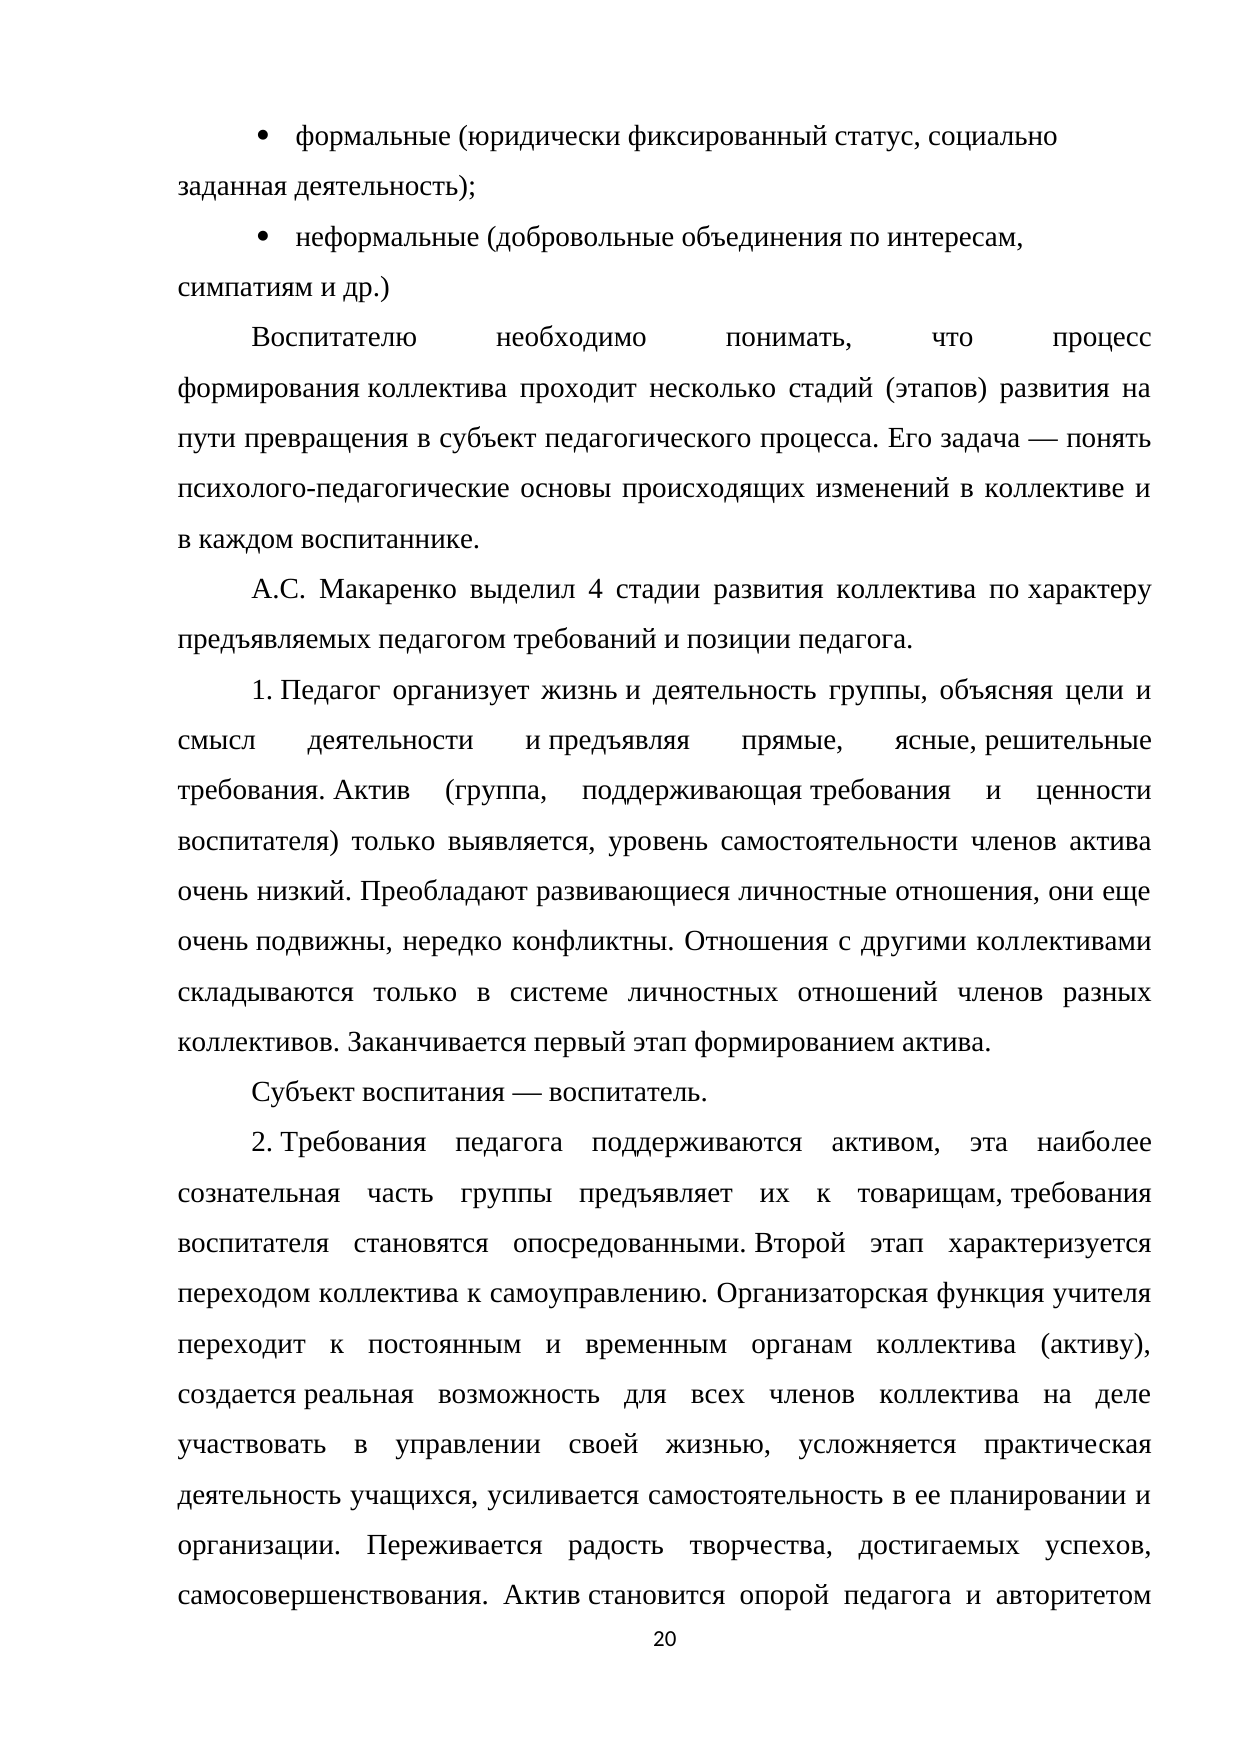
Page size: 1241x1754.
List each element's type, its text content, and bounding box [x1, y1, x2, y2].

text Субъект воспитания — воспитатель. [177, 1074, 1152, 1108]
text Воспитателю необходимо понимать, что процесс формирования коллектива проходит несколько стадий (этапов) развития на пути превращения в субъект педагогического процесса. Его задача — понять психолого-педагогические основы происходящих изменений в коллективе и в каждом воспитаннике. [177, 319, 1152, 554]
text заданная деятельность); [177, 168, 1152, 202]
list формальные (юридически фиксированный статус, социально [258, 118, 1152, 152]
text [177, 1124, 1152, 1611]
list неформальные (добровольные объединения по интересам, [258, 219, 1152, 252]
text 1. Педагог организует жизнь и деятельность группы, объясняя цели и смысл деятельности и предъявляя прямые, ясные, решительные требования. Актив (группа, поддерживающая требования и ценности воспитателя) только выявляется, уровень самостоятельности членов актива очень низкий. Преобладают развивающиеся личностные отношения, они еще очень подвижны, нередко конфликтны. Отношения с другими коллективами складываются только в системе личностных отношений членов разных коллективов. Заканчивается первый этап формированием актива. [177, 672, 1152, 1057]
text симпатиям и др.) [177, 269, 1152, 303]
text А.С. Макаренко выделил 4 стадии развития коллектива по характеру предъявляемых педагогом требований и позиции педагога. [177, 571, 1152, 655]
